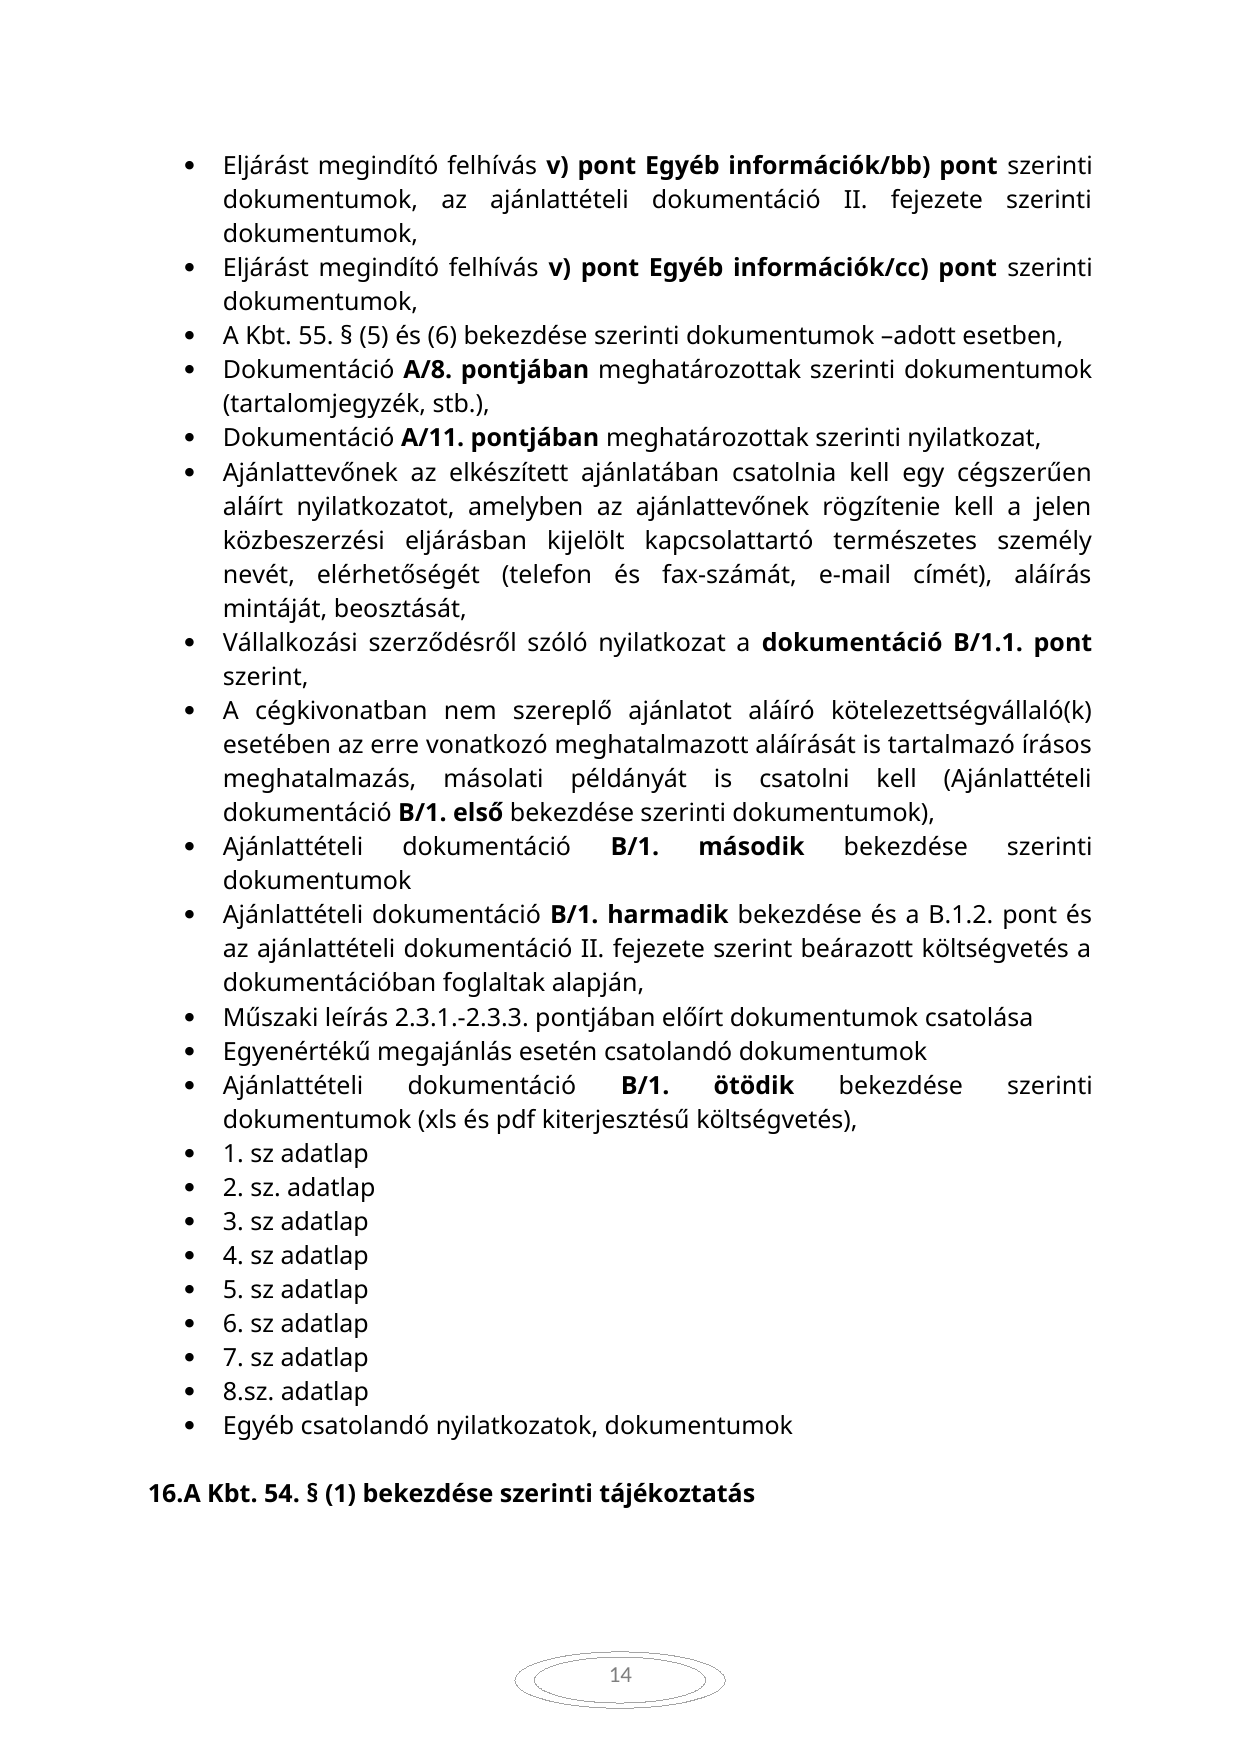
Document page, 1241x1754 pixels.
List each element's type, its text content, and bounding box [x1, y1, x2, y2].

text 16.A Kbt. 54. § (1) bekezdése szerinti tájékoztatás [148, 1476, 1093, 1510]
list Vállalkozási szerződésről szóló nyilatkozat a dokumentáció B/1.1. pont szerint, [185, 624, 1093, 693]
list 5. sz adatlap [185, 1272, 1093, 1306]
list Dokumentáció A/11. pontjában meghatározottak szerinti nyilatkozat, [185, 420, 1093, 454]
list A Kbt. 55. § (5) és (6) bekezdése szerinti dokumentumok –adott esetben, [185, 318, 1093, 352]
list 6. sz adatlap [185, 1306, 1093, 1340]
list Ajánlattevőnek az elkészített ajánlatában csatolnia kell egy cégszerűen aláírt nyilatkozatot, amelyben az ajánlattevőnek rögzítenie kell a jelen közbeszerzési eljárásban kijelölt kapcsolattartó természetes személy nevét, elérhetőségét (telefon és fax-számát, e-mail címét), aláírás mintáját, beosztását, [185, 454, 1093, 624]
list Eljárást megindító felhívás v) pont Egyéb információk/bb) pont szerinti dokumentumok, az ajánlattételi dokumentáció II. fejezete szerinti dokumentumok, [185, 148, 1093, 250]
list Műszaki leírás 2.3.1.-2.3.3. pontjában előírt dokumentumok csatolása [185, 999, 1093, 1033]
list 2. sz. adatlap [185, 1169, 1093, 1203]
list Eljárást megindító felhívás v) pont Egyéb információk/cc) pont szerinti dokumentumok, [185, 250, 1093, 318]
list A cégkivonatban nem szereplő ajánlatot aláíró kötelezettségvállaló(k) esetében az erre vonatkozó meghatalmazott aláírását is tartalmazó írásos meghatalmazás, másolati példányát is csatolni kell (Ajánlattételi dokumentáció B/1. első bekezdése szerinti dokumentumok), [185, 693, 1093, 829]
list Ajánlattételi dokumentáció B/1. második bekezdése szerinti dokumentumok [185, 829, 1093, 897]
list Ajánlattételi dokumentáció B/1. ötödik bekezdése szerinti dokumentumok (xls és pdf kiterjesztésű költségvetés), [185, 1067, 1093, 1135]
list 7. sz adatlap [185, 1340, 1093, 1374]
list 4. sz adatlap [185, 1238, 1093, 1272]
list 1. sz adatlap [185, 1135, 1093, 1169]
list 8.sz. adatlap [185, 1374, 1093, 1408]
list Ajánlattételi dokumentáció B/1. harmadik bekezdése és a B.1.2. pont és az ajánlattételi dokumentáció II. fejezete szerint beárazott költségvetés a dokumentációban foglaltak alapján, [185, 897, 1093, 999]
list Egyéb csatolandó nyilatkozatok, dokumentumok [185, 1408, 1093, 1442]
list 3. sz adatlap [185, 1203, 1093, 1238]
list Dokumentáció A/8. pontjában meghatározottak szerinti dokumentumok (tartalomjegyzék, stb.), [185, 352, 1093, 420]
list Egyenértékű megajánlás esetén csatolandó dokumentumok [185, 1033, 1093, 1067]
